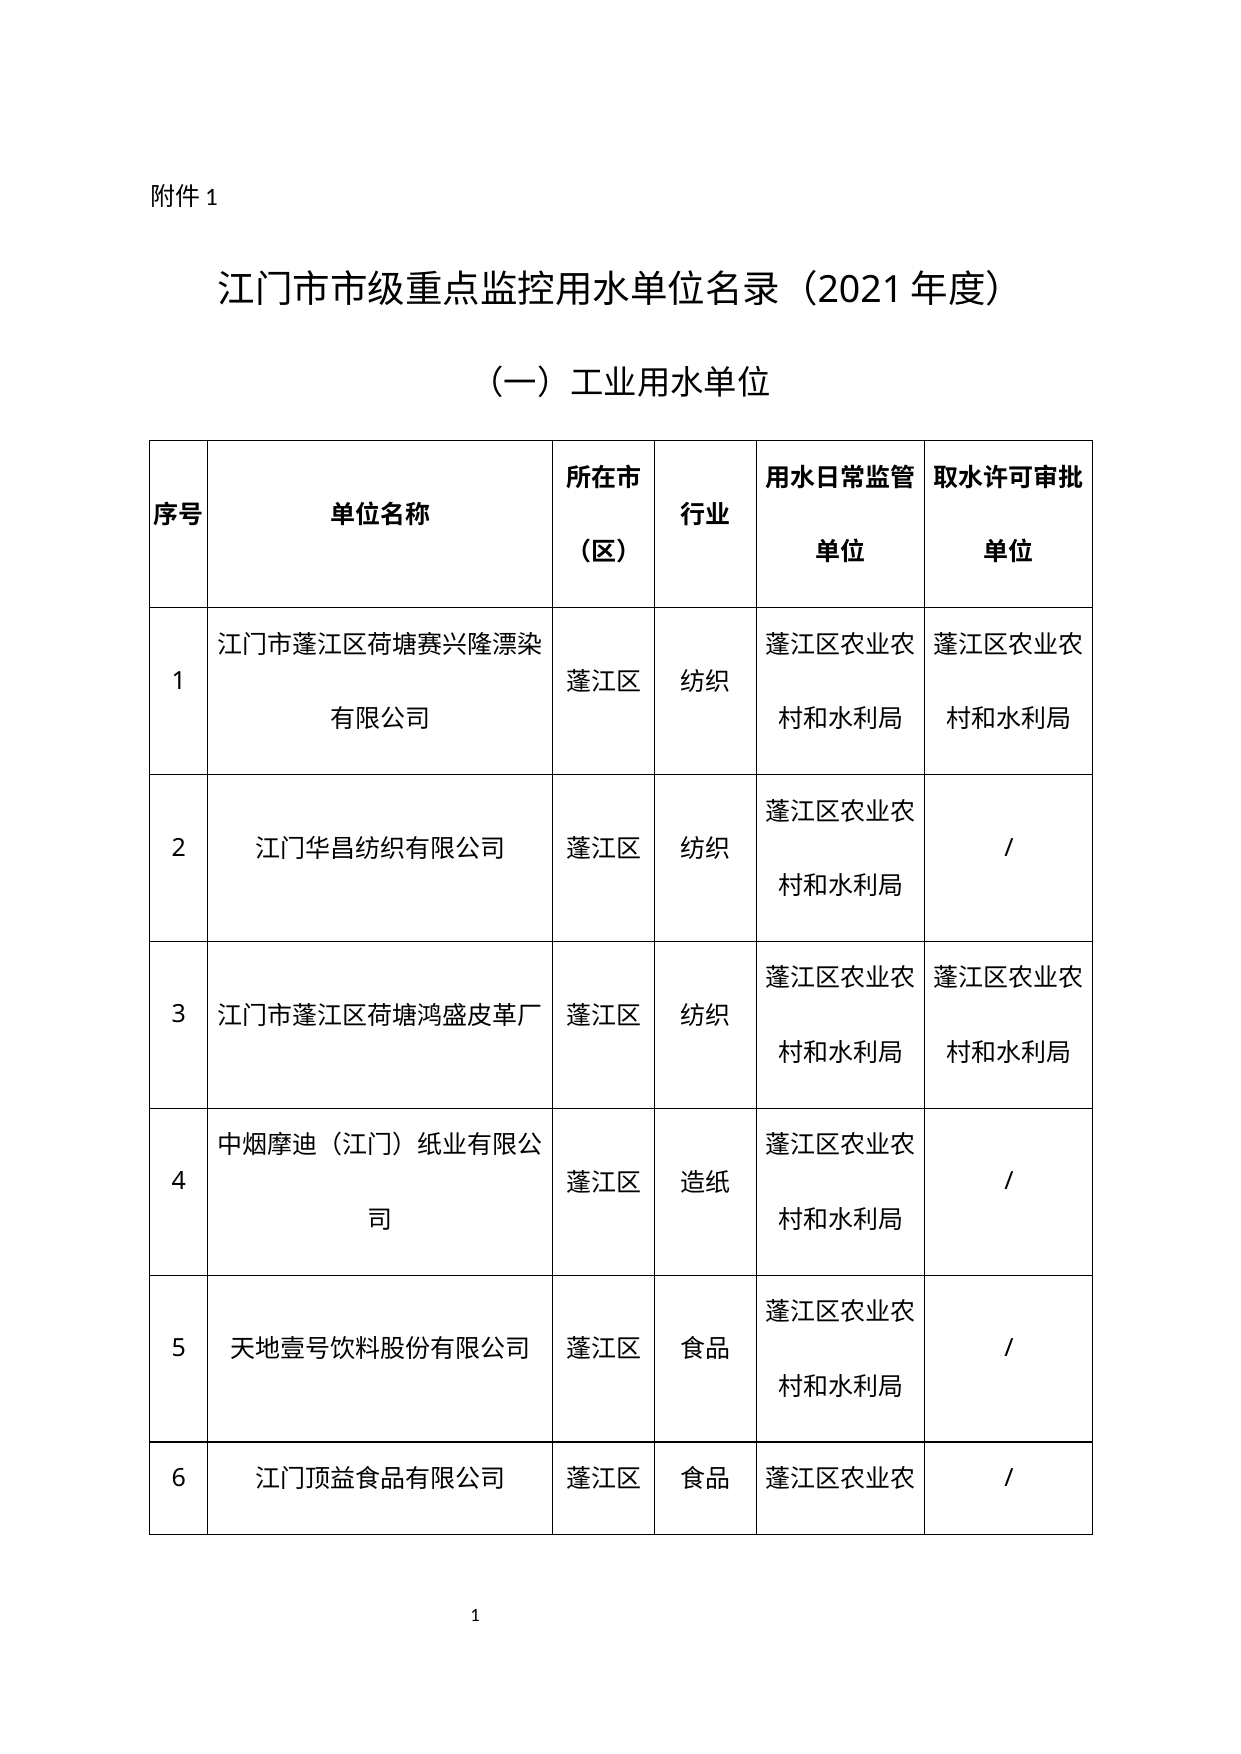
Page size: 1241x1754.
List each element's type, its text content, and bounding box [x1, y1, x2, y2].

table_cell / [925, 1443, 1092, 1534]
table_cell 中烟摩迪（江门）纸业有限公司 [208, 1109, 552, 1274]
list 工业用水单位 [150, 347, 1090, 412]
table_cell / [925, 1276, 1092, 1441]
table_cell 蓬江区农业农村和水利局 [757, 608, 924, 774]
table_header 取水许可审批单位 [925, 441, 1092, 607]
table_cell 食品 [655, 1443, 756, 1534]
table_cell / [925, 1109, 1092, 1274]
table_header 单位名称 [208, 441, 552, 607]
table_cell 纺织 [655, 942, 756, 1108]
table_cell 蓬江区农业农村和水利局 [925, 608, 1092, 774]
table_cell 江门华昌纺织有限公司 [208, 775, 552, 941]
table_cell 江门市蓬江区荷塘鸿盛皮革厂 [208, 942, 552, 1108]
table_cell 4 [150, 1109, 207, 1274]
table_cell 蓬江区农业农村和水利局 [757, 1109, 924, 1274]
text 附件1 [150, 162, 1090, 227]
table_cell 6 [150, 1443, 207, 1534]
table_header 行业 [655, 441, 756, 607]
table_cell 蓬江区农业农村和水利局 [925, 942, 1092, 1108]
table_cell 江门顶益食品有限公司 [208, 1443, 552, 1534]
table_header 所在市（区） [553, 441, 654, 607]
table_cell 造纸 [655, 1109, 756, 1274]
table_cell 天地壹号饮料股份有限公司 [208, 1276, 552, 1441]
table_cell 纺织 [655, 608, 756, 774]
table_cell 2 [150, 775, 207, 941]
table_cell 1 [150, 608, 207, 774]
table_cell 食品 [655, 1276, 756, 1441]
table_cell 蓬江区农业农村和水利局 [757, 1443, 924, 1534]
table_cell 5 [150, 1276, 207, 1441]
table_cell 蓬江区 [553, 1443, 654, 1534]
table_cell 蓬江区农业农村和水利局 [757, 1276, 924, 1441]
table_cell 蓬江区 [553, 942, 654, 1108]
table_cell 蓬江区 [553, 1109, 654, 1274]
table_header 序号 [150, 441, 207, 607]
table_cell 蓬江区农业农村和水利局 [757, 775, 924, 941]
table_cell 蓬江区 [553, 775, 654, 941]
table_cell / [925, 775, 1092, 941]
table_header 用水日常监管单位 [757, 441, 924, 607]
table_cell 蓬江区 [553, 608, 654, 774]
table_cell 3 [150, 942, 207, 1108]
table_cell 蓬江区 [553, 1276, 654, 1441]
table_cell 纺织 [655, 775, 756, 941]
text 江门市市级重点监控用水单位名录（2021年度） [150, 253, 1090, 318]
table_cell 江门市蓬江区荷塘赛兴隆漂染有限公司 [208, 608, 552, 774]
table_cell 蓬江区农业农村和水利局 [757, 942, 924, 1108]
